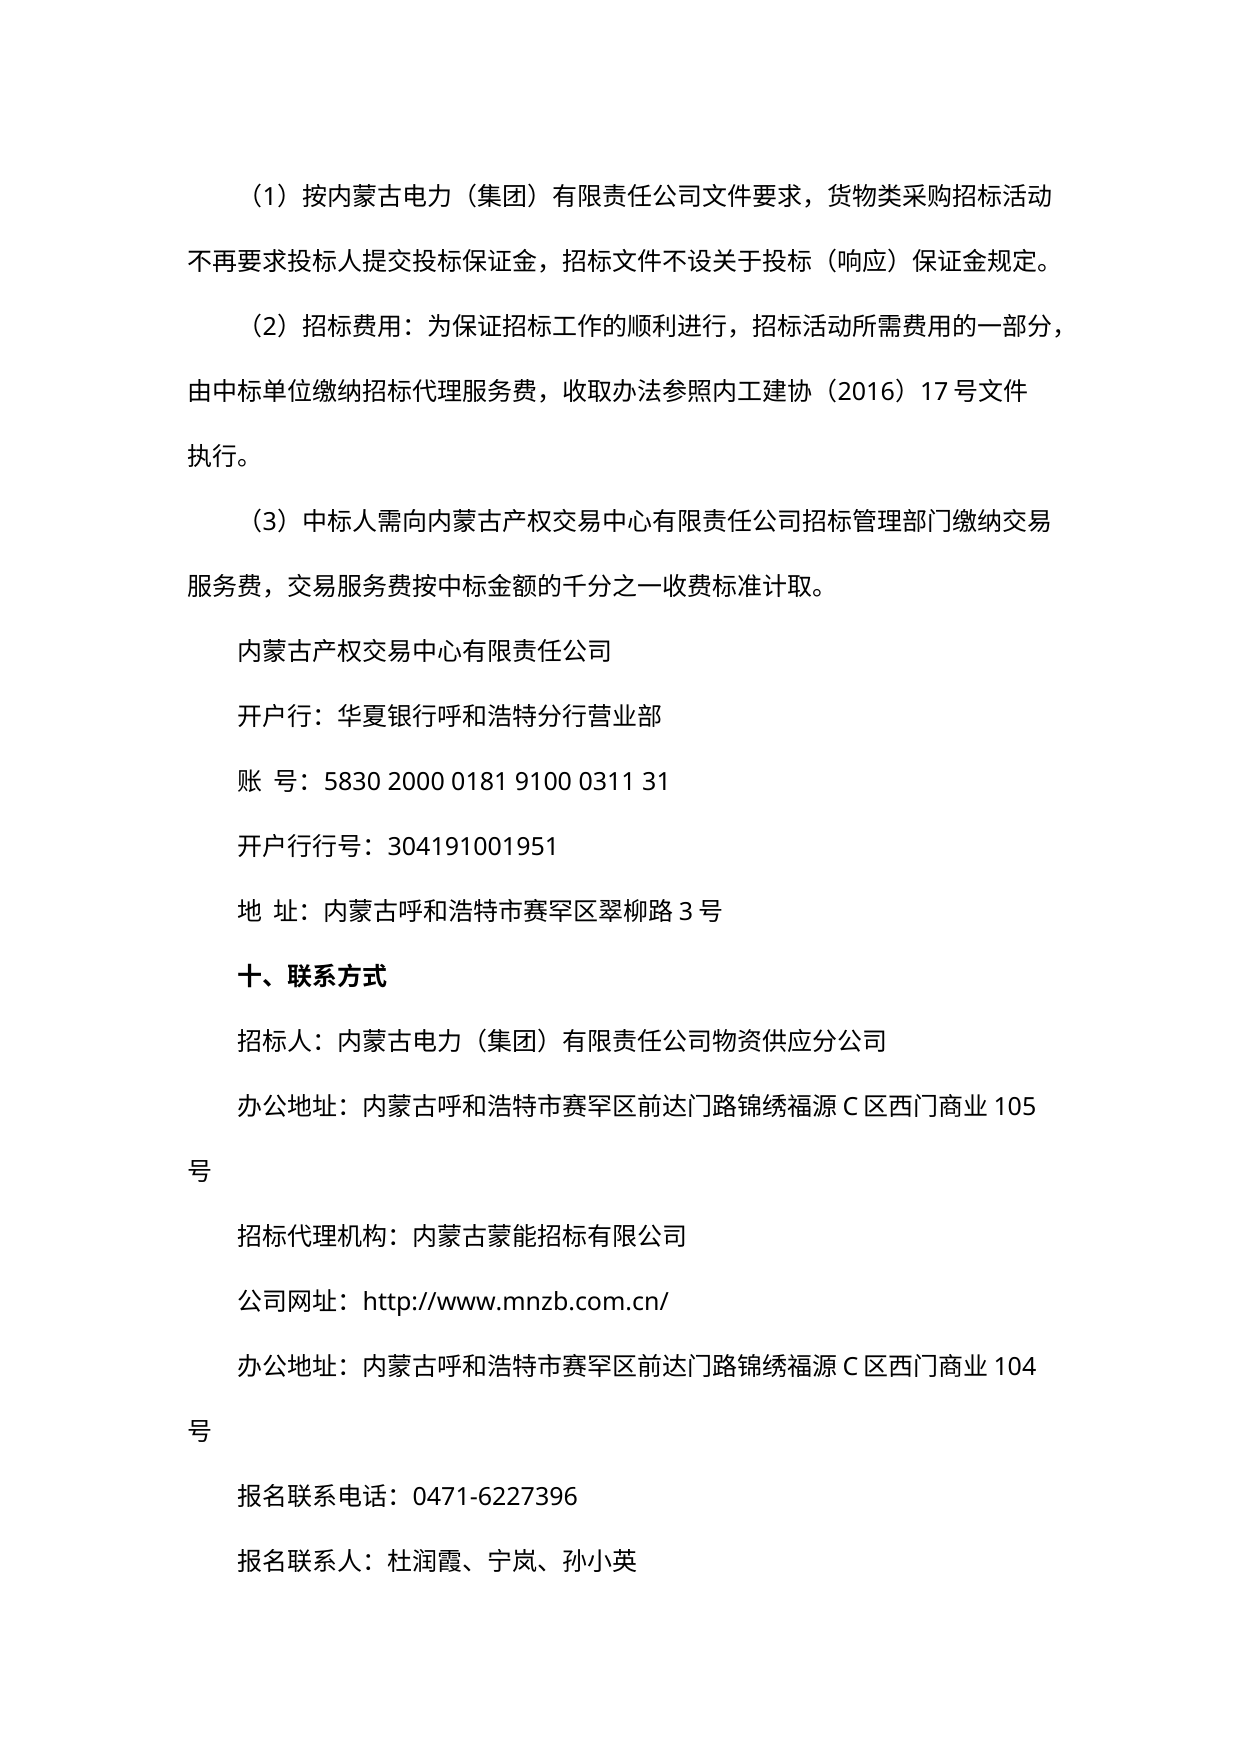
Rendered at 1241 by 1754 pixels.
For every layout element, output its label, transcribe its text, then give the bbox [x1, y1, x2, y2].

text 开户行行号：304191001951 [187, 812, 1053, 877]
text 办公地址：内蒙古呼和浩特市赛罕区前达门路锦绣福源C区西门商业104号 [187, 1332, 1053, 1462]
text （1）按内蒙古电力（集团）有限责任公司文件要求，货物类采购招标活动不再要求投标人提交投标保证金，招标文件不设关于投标（响应）保证金规定。 [187, 162, 1053, 292]
text 十、联系方式 [187, 942, 1053, 1007]
text 招标代理机构：内蒙古蒙能招标有限公司 [187, 1202, 1053, 1267]
text 账 号：5830 2000 0181 9100 0311 31 [187, 747, 1053, 812]
text 招标人：内蒙古电力（集团）有限责任公司物资供应分公司 [187, 1007, 1053, 1072]
text 公司网址：http://www.mnzb.com.cn/ [187, 1267, 1053, 1332]
text 地 址：内蒙古呼和浩特市赛罕区翠柳路3号 [187, 877, 1053, 942]
text 内蒙古产权交易中心有限责任公司 [187, 617, 1053, 682]
text （2）招标费用：为保证招标工作的顺利进行，招标活动所需费用的一部分，由中标单位缴纳招标代理服务费，收取办法参照内工建协（2016）17号文件执行。 [187, 292, 1053, 487]
text 开户行：华夏银行呼和浩特分行营业部 [187, 682, 1053, 747]
text 办公地址：内蒙古呼和浩特市赛罕区前达门路锦绣福源C区西门商业105号 [187, 1072, 1053, 1202]
text 报名联系人：杜润霞、宁岚、孙小英 [187, 1527, 1053, 1592]
text 报名联系电话：0471-6227396 [187, 1462, 1053, 1527]
text （3）中标人需向内蒙古产权交易中心有限责任公司招标管理部门缴纳交易服务费，交易服务费按中标金额的千分之一收费标准计取。 [187, 487, 1053, 617]
